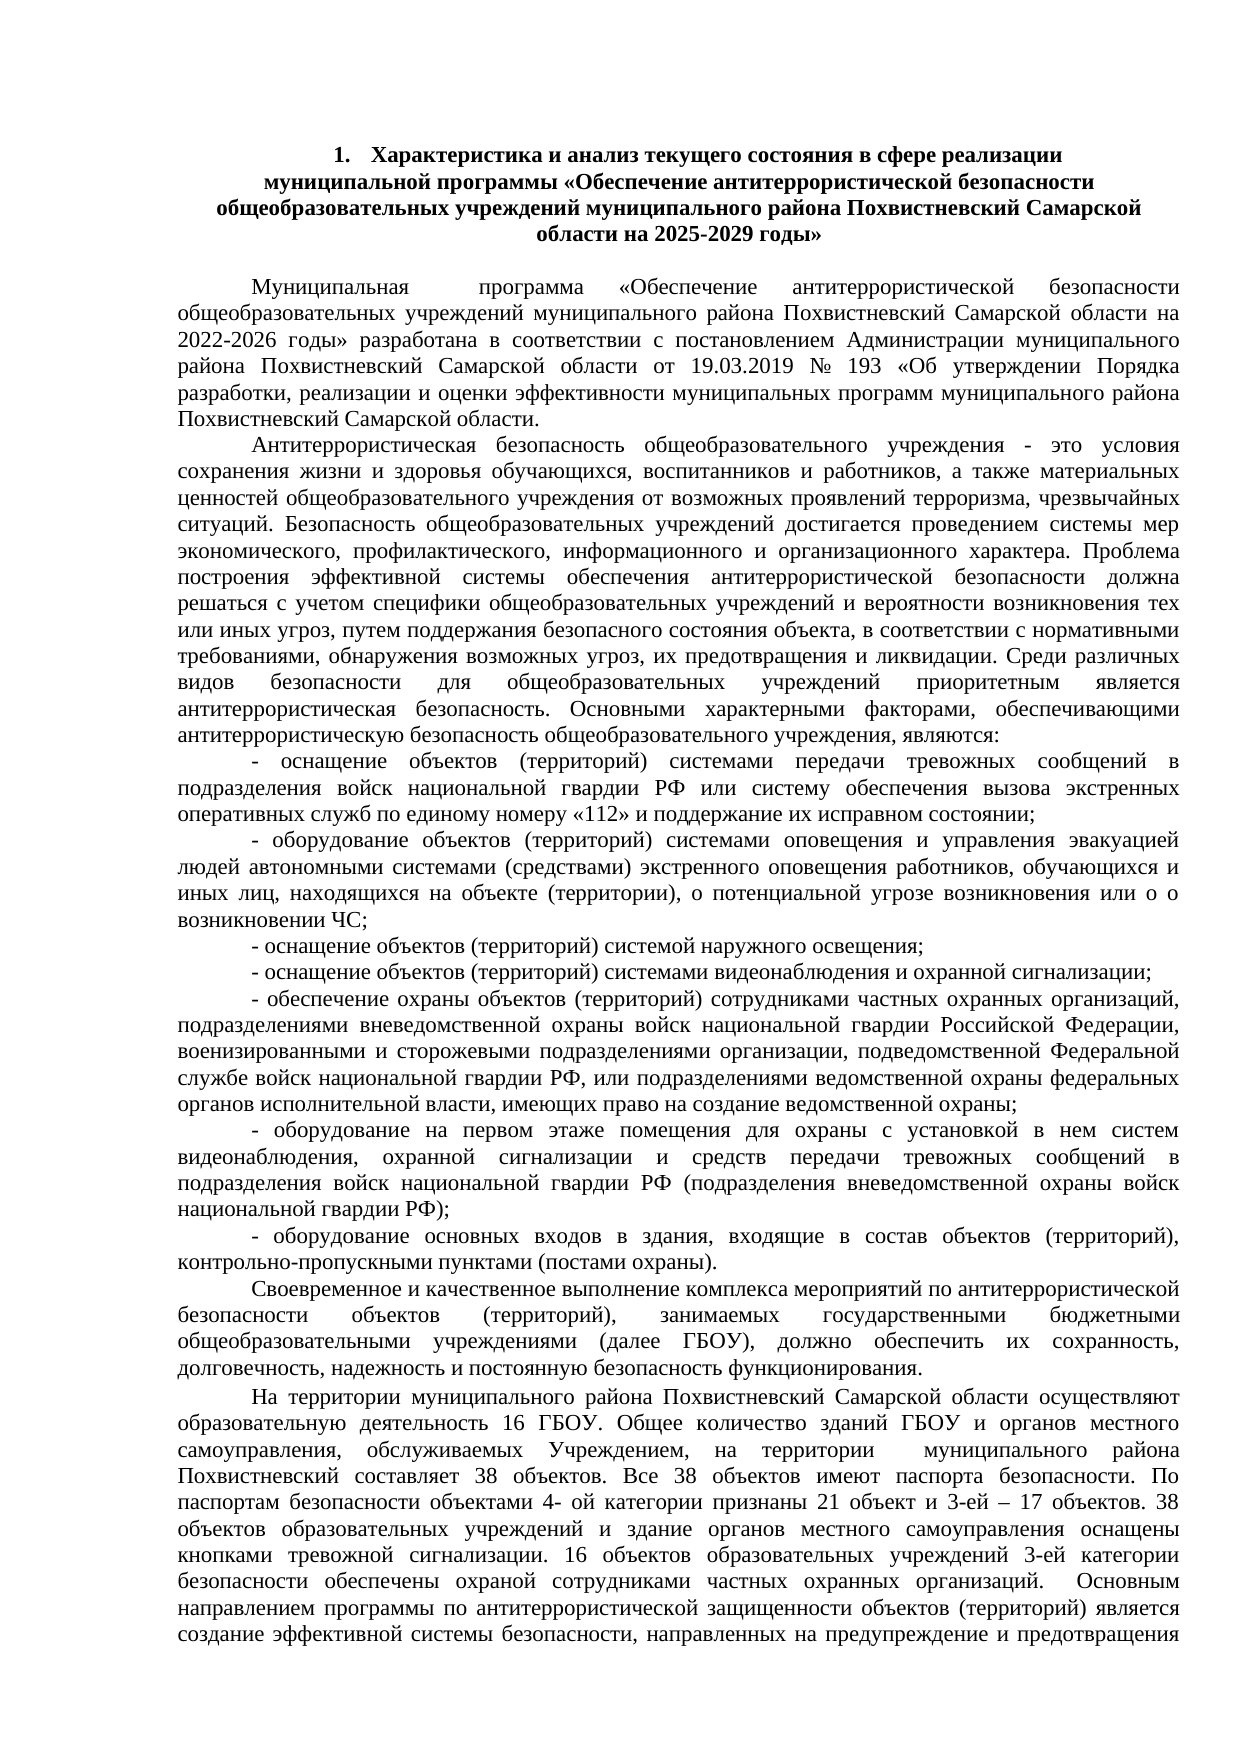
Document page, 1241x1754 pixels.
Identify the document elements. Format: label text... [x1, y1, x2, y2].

text - оснащение объектов (территорий) системами видеонаблюдения и охранной сигнализации; [177, 958, 1181, 985]
list Характеристика и анализ текущего состояния в сфере реализации [215, 141, 1181, 168]
text - оборудование объектов (территорий) системами оповещения и управления эвакуацией людей автономными системами (средствами) экстренного оповещения работников, обучающихся и иных лиц, находящихся на объекте (территории), о потенциальной угрозе возникновения или о о возникновении ЧС; [177, 827, 1181, 932]
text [177, 1383, 1181, 1646]
text муниципальной программы «Обеспечение антитеррористической безопасности общеобразовательных учреждений муниципального района Похвистневский Самарской области на 2025-2029 годы» [177, 168, 1181, 247]
text Антитеррористическая безопасность общеобразовательного учреждения - это условия сохранения жизни и здоровья обучающихся, воспитанников и работников, а также материальных ценностей общеобразовательного учреждения от возможных проявлений терроризма, чрезвычайных ситуаций. Безопасность общеобразовательных учреждений достигается проведением системы мер экономического, профилактического, информационного и организационного характера. Проблема построения эффективной системы обеспечения антитеррористической безопасности должна решаться с учетом специфики общеобразовательных учреждений и вероятности возникновения тех или иных угроз, путем поддержания безопасного состояния объекта, в соответствии с нормативными требованиями, обнаружения возможных угроз, их предотвращения и ликвидации. Среди различных видов безопасности для общеобразовательных учреждений приоритетным является антитеррористическая безопасность. Основными характерными факторами, обеспечивающими антитеррористическую безопасность общеобразовательного учреждения, являются: [177, 431, 1181, 747]
text Муниципальная программа «Обеспечение антитеррористической безопасности общеобразовательных учреждений муниципального района Похвистневский Самарской области на 2022-2026 годы» разработана в соответствии с постановлением Администрации муниципального района Похвистневский Самарской области от 19.03.2019 № 193 «Об утверждении Порядка разработки, реализации и оценки эффективности муниципальных программ муниципального района Похвистневский Самарской области. [177, 273, 1181, 431]
text - обеспечение охраны объектов (территорий) сотрудниками частных охранных организаций, подразделениями вневедомственной охраны войск национальной гвардии Российской Федерации, военизированными и сторожевыми подразделениями организации, подведомственной Федеральной службе войск национальной гвардии РФ, или подразделениями ведомственной охраны федеральных органов исполнительной власти, имеющих право на создание ведомственной охраны; [177, 985, 1181, 1116]
text - оснащение объектов (территорий) системой наружного освещения; [177, 932, 1181, 958]
text - оборудование основных входов в здания, входящие в состав объектов (территорий), контрольно-пропускными пунктами (постами охраны). [177, 1222, 1181, 1274]
text - оборудование на первом этаже помещения для охраны с установкой в нем систем видеонаблюдения, охранной сигнализации и средств передачи тревожных сообщений в подразделения войск национальной гвардии РФ (подразделения вневедомственной охраны войск национальной гвардии РФ); [177, 1116, 1181, 1222]
text - оснащение объектов (территорий) системами передачи тревожных сообщений в подразделения войск национальной гвардии РФ или систему обеспечения вызова экстренных оперативных служб по единому номеру «112» и поддержание их исправном состоянии; [177, 747, 1181, 827]
text Своевременное и качественное выполнение комплекса мероприятий по антитеррористической безопасности объектов (территорий), занимаемых государственными бюджетными общеобразовательными учреждениями (далее ГБОУ), должно обеспечить их сохранность, долговечность, надежность и постоянную безопасность функционирования. [177, 1274, 1181, 1380]
